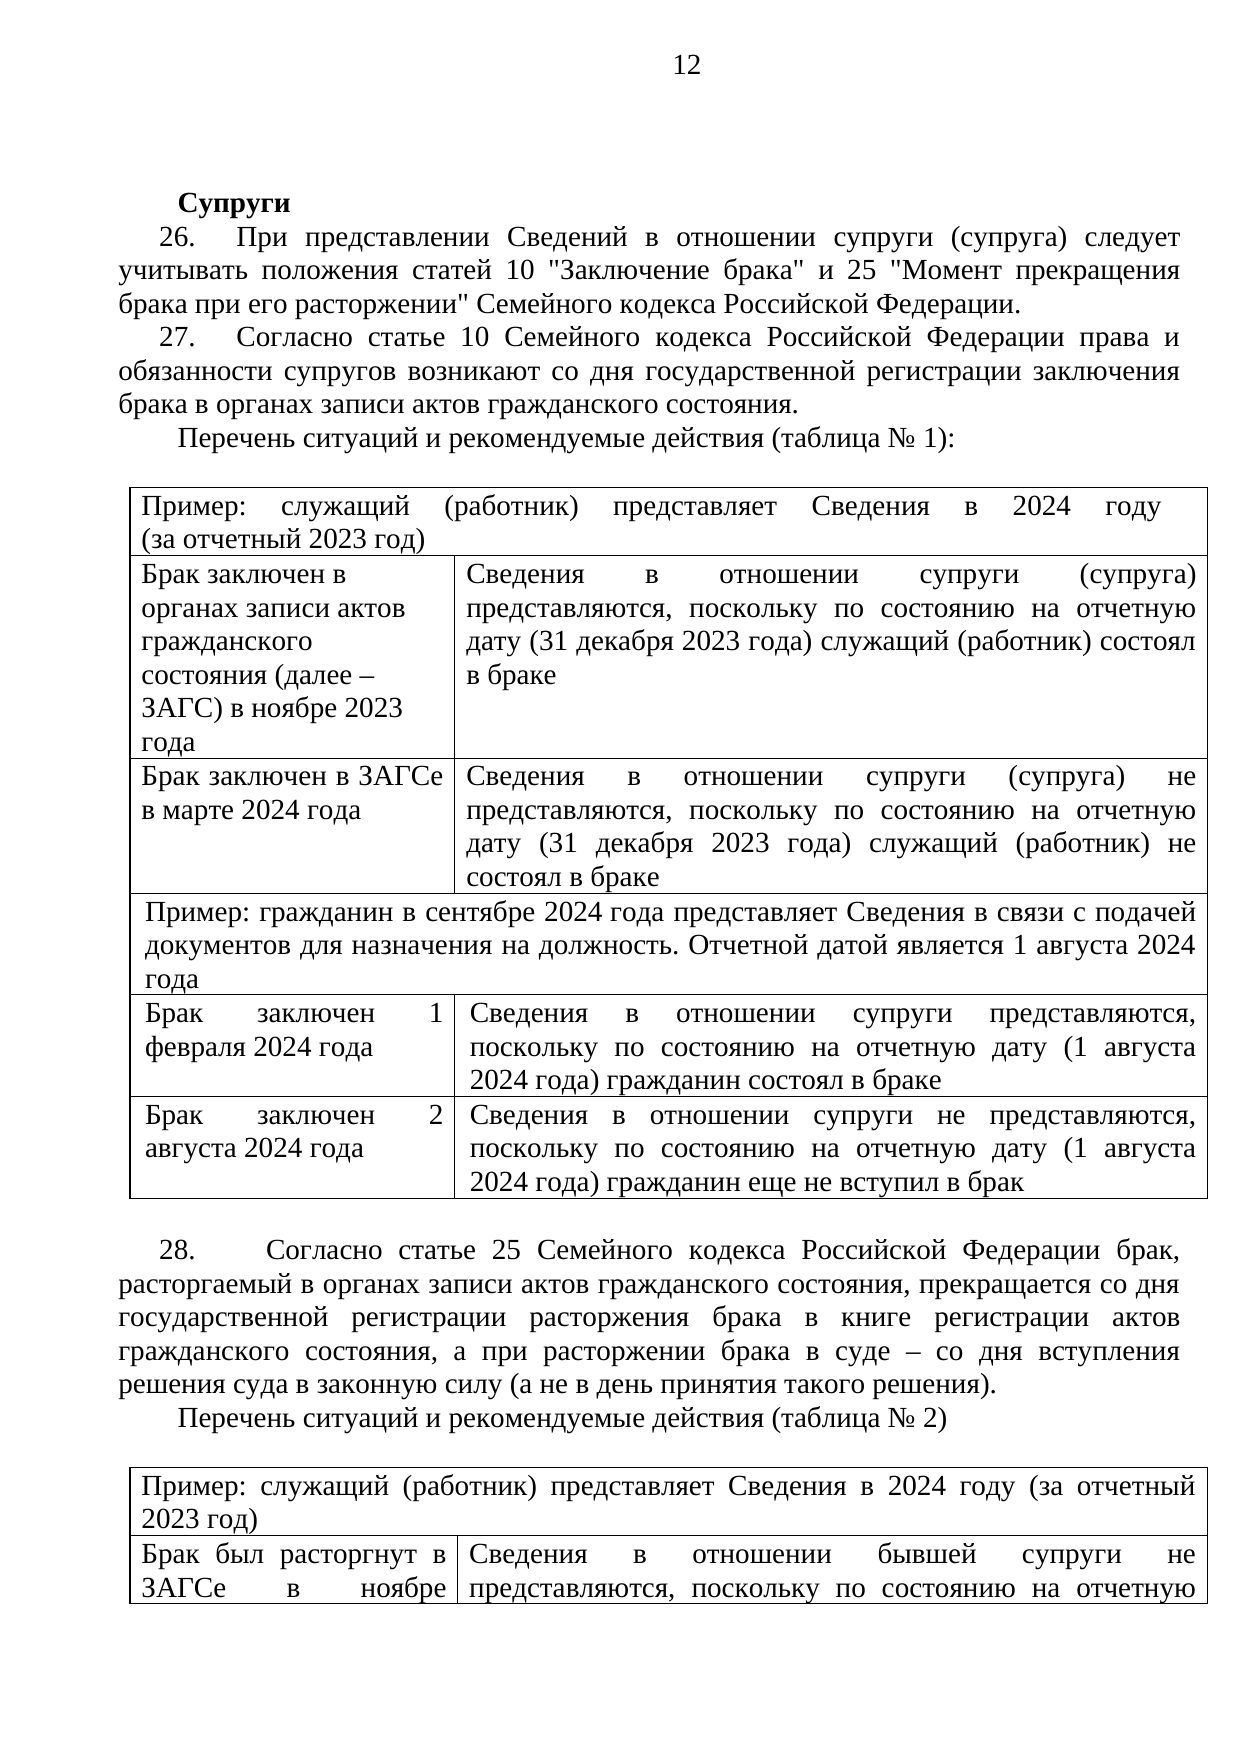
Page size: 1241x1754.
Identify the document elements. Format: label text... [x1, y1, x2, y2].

table_cell Пример: гражданин в сентябре 2024 года представляет Сведения в связи с подачей документов для назначения на должность. Отчетной датой является 1 августа 2024 года [131, 894, 1207, 994]
list Согласно статье 10 Семейного кодекса Российской Федерации права и обязанности супругов возникают со дня государственной регистрации заключения брака в органах записи актов гражданского состояния. [118, 319, 1181, 420]
table_cell Брак заключен в органах записи актов гражданского состояния (далее – ЗАГС) в ноябре 2023 года [131, 556, 454, 757]
table_cell Сведения в отношении супруги не представляются, поскольку по состоянию на отчетную дату (1 августа 2024 года) гражданин еще не вступил в брак [455, 1097, 1207, 1198]
table_cell Сведения в отношении супруги (супруга) не представляются, поскольку по состоянию на отчетную дату (31 декабря 2023 года) служащий (работник) не состоял в браке [455, 759, 1207, 893]
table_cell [131, 1536, 457, 1603]
table_header Пример: служащий (работник) представляет Сведения в 2024 году (за отчетный 2023 год) [131, 1468, 1207, 1535]
text Супруги [118, 185, 1181, 219]
text Перечень ситуаций и рекомендуемые действия (таблица № 1): [118, 420, 1181, 453]
table_cell Брак заключен 1 февраля 2024 года [131, 995, 454, 1096]
list При представлении Сведений в отношении супруги (супруга) следует учитывать положения статей 10 "Заключение брака" и 25 "Момент прекращения брака при его расторжении" Семейного кодекса Российской Федерации. [118, 219, 1181, 319]
text Перечень ситуаций и рекомендуемые действия (таблица № 2) [118, 1400, 1181, 1433]
table_cell Брак заключен в ЗАГСе в марте 2024 года [131, 759, 454, 893]
list Согласно статье 25 Семейного кодекса Российской Федерации брак, расторгаемый в органах записи актов гражданского состояния, прекращается со дня государственной регистрации расторжения брака в книге регистрации актов гражданского состояния, а при расторжении брака в суде – со дня вступления решения суда в законную силу (а не в день принятия такого решения). [118, 1232, 1181, 1400]
table_cell Сведения в отношении супруги (супруга) представляются, поскольку по состоянию на отчетную дату (31 декабря 2023 года) служащий (работник) состоял в браке [455, 556, 1207, 757]
table_cell Брак заключен 2 августа 2024 года [131, 1097, 454, 1198]
table_cell Сведения в отношении супруги представляются, поскольку по состоянию на отчетную дату (1 августа 2024 года) гражданин состоял в браке [455, 995, 1207, 1096]
table_header Пример: служащий (работник) представляет Сведения в 2024 году (за отчетный 2023 год) [131, 488, 1207, 555]
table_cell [458, 1536, 1207, 1603]
